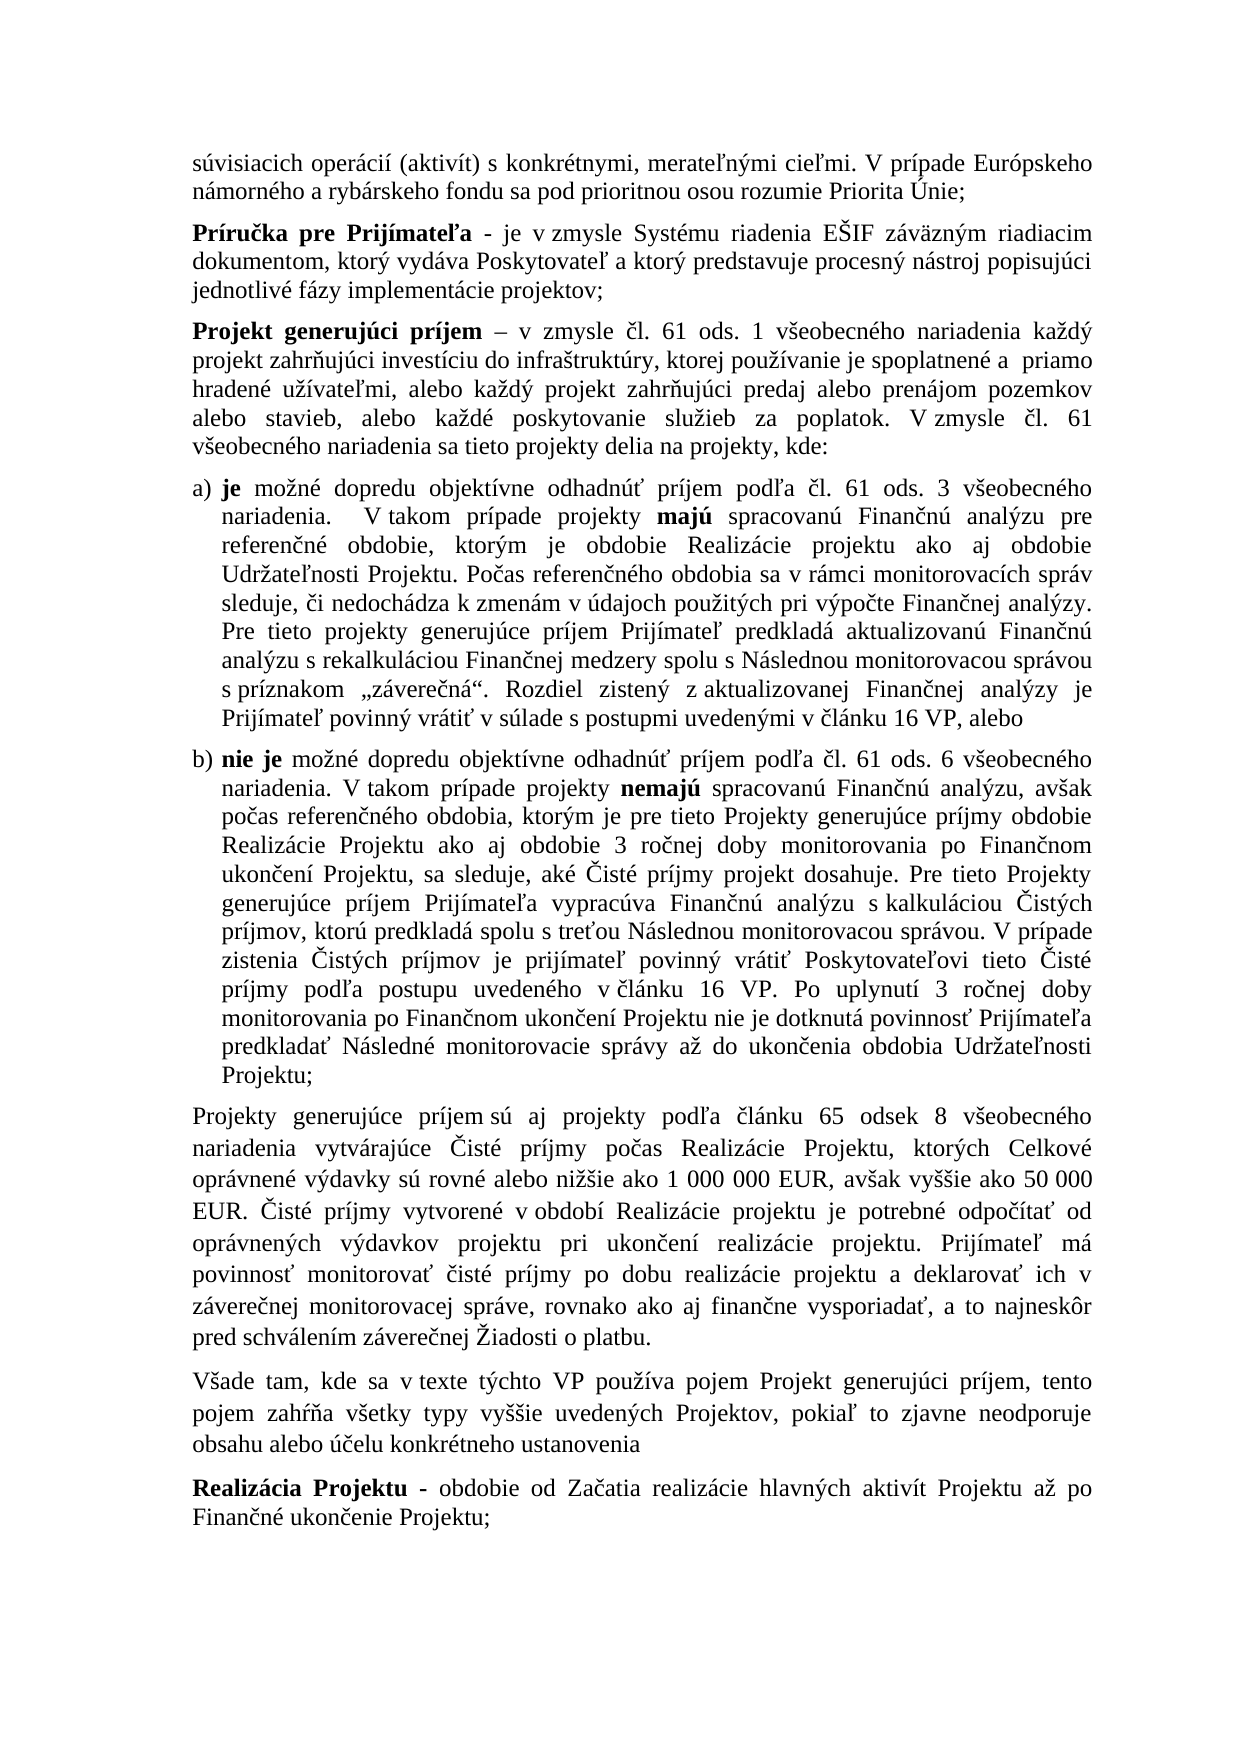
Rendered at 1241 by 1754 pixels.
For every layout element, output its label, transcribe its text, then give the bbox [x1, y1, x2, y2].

list Projekt generujúci príjem – v zmysle čl. 61 ods. 1 všeobecného nariadenia každý projekt zahrňujúci investíciu do infraštruktúry, ktorej používanie je spoplatnené a priamo hradené užívateľmi, alebo každý projekt zahrňujúci predaj alebo prenájom pozemkov alebo stavieb, alebo každé poskytovanie služieb za poplatok. V zmysle čl. 61 všeobecného nariadenia sa tieto projekty delia na projekty, kde: [192, 316, 1093, 460]
list je možné dopredu objektívne odhadnúť príjem podľa čl. 61 ods. 3 všeobecného nariadenia. V takom prípade projekty majú spracovanú Finančnú analýzu pre referenčné obdobie, ktorým je obdobie Realizácie projektu ako aj obdobie Udržateľnosti Projektu. Počas referenčného obdobia sa v rámci monitorovacích správ sleduje, či nedochádza k zmenám v údajoch použitých pri výpočte Finančnej analýzy. Pre tieto projekty generujúce príjem Prijímateľ predkladá aktualizovanú Finančnú analýzu s rekalkuláciou Finančnej medzery spolu s Následnou monitorovacou správou s príznakom „záverečná“. Rozdiel zistený z aktualizovanej Finančnej analýzy je Prijímateľ povinný vrátiť v súlade s postupmi uvedenými v článku 16 VP, alebo [192, 473, 1093, 731]
list Všade tam, kde sa v texte týchto VP používa pojem Projekt generujúci príjem, tento pojem zahŕňa všetky typy vyššie uvedených Projektov, pokiaľ to zjavne neodporuje obsahu alebo účelu konkrétneho ustanovenia [192, 1366, 1093, 1458]
text Realizácia Projektu - obdobie od Začatia realizácie hlavných aktivít Projektu až po Finančné ukončenie Projektu; [192, 1473, 1093, 1531]
text Príručka pre Prijímateľa - je v zmysle Systému riadenia EŠIF záväzným riadiacim dokumentom, ktorý vydáva Poskytovateľ a ktorý predstavuje procesný nástroj popisujúci jednotlivé fázy implementácie projektov; [192, 218, 1093, 304]
list nie je možné dopredu objektívne odhadnúť príjem podľa čl. 61 ods. 6 všeobecného nariadenia. V takom prípade projekty nemajú spracovanú Finančnú analýzu, avšak počas referenčného obdobia, ktorým je pre tieto Projekty generujúce príjmy obdobie Realizácie Projektu ako aj obdobie 3 ročnej doby monitorovania po Finančnom ukončení Projektu, sa sleduje, aké Čisté príjmy projekt dosahuje. Pre tieto Projekty generujúce príjem Prijímateľa vypracúva Finančnú analýzu s kalkuláciou Čistých príjmov, ktorú predkladá spolu s treťou Následnou monitorovacou správou. V prípade zistenia Čistých príjmov je prijímateľ povinný vrátiť Poskytovateľovi tieto Čisté príjmy podľa postupu uvedeného v článku 16 VP. Po uplynutí 3 ročnej doby monitorovania po Finančnom ukončení Projektu nie je dotknutá povinnosť Prijímateľa predkladať Následné monitorovacie správy až do ukončenia obdobia Udržateľnosti Projektu; [192, 744, 1093, 1089]
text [192, 148, 1093, 205]
list Projekty generujúce príjem sú aj projekty podľa článku 65 odsek 8 všeobecného nariadenia vytvárajúce Čisté príjmy počas Realizácie Projektu, ktorých Celkové oprávnené výdavky sú rovné alebo nižšie ako 1 000 000 EUR, avšak vyššie ako 50 000 EUR. Čisté príjmy vytvorené v období Realizácie projektu je potrebné odpočítať od oprávnených výdavkov projektu pri ukončení realizácie projektu. Prijímateľ má povinnosť monitorovať čisté príjmy po dobu realizácie projektu a deklarovať ich v záverečnej monitorovacej správe, rovnako ako aj finančne vysporiadať, a to najneskôr pred schválením záverečnej Žiadosti o platbu. [192, 1101, 1093, 1351]
